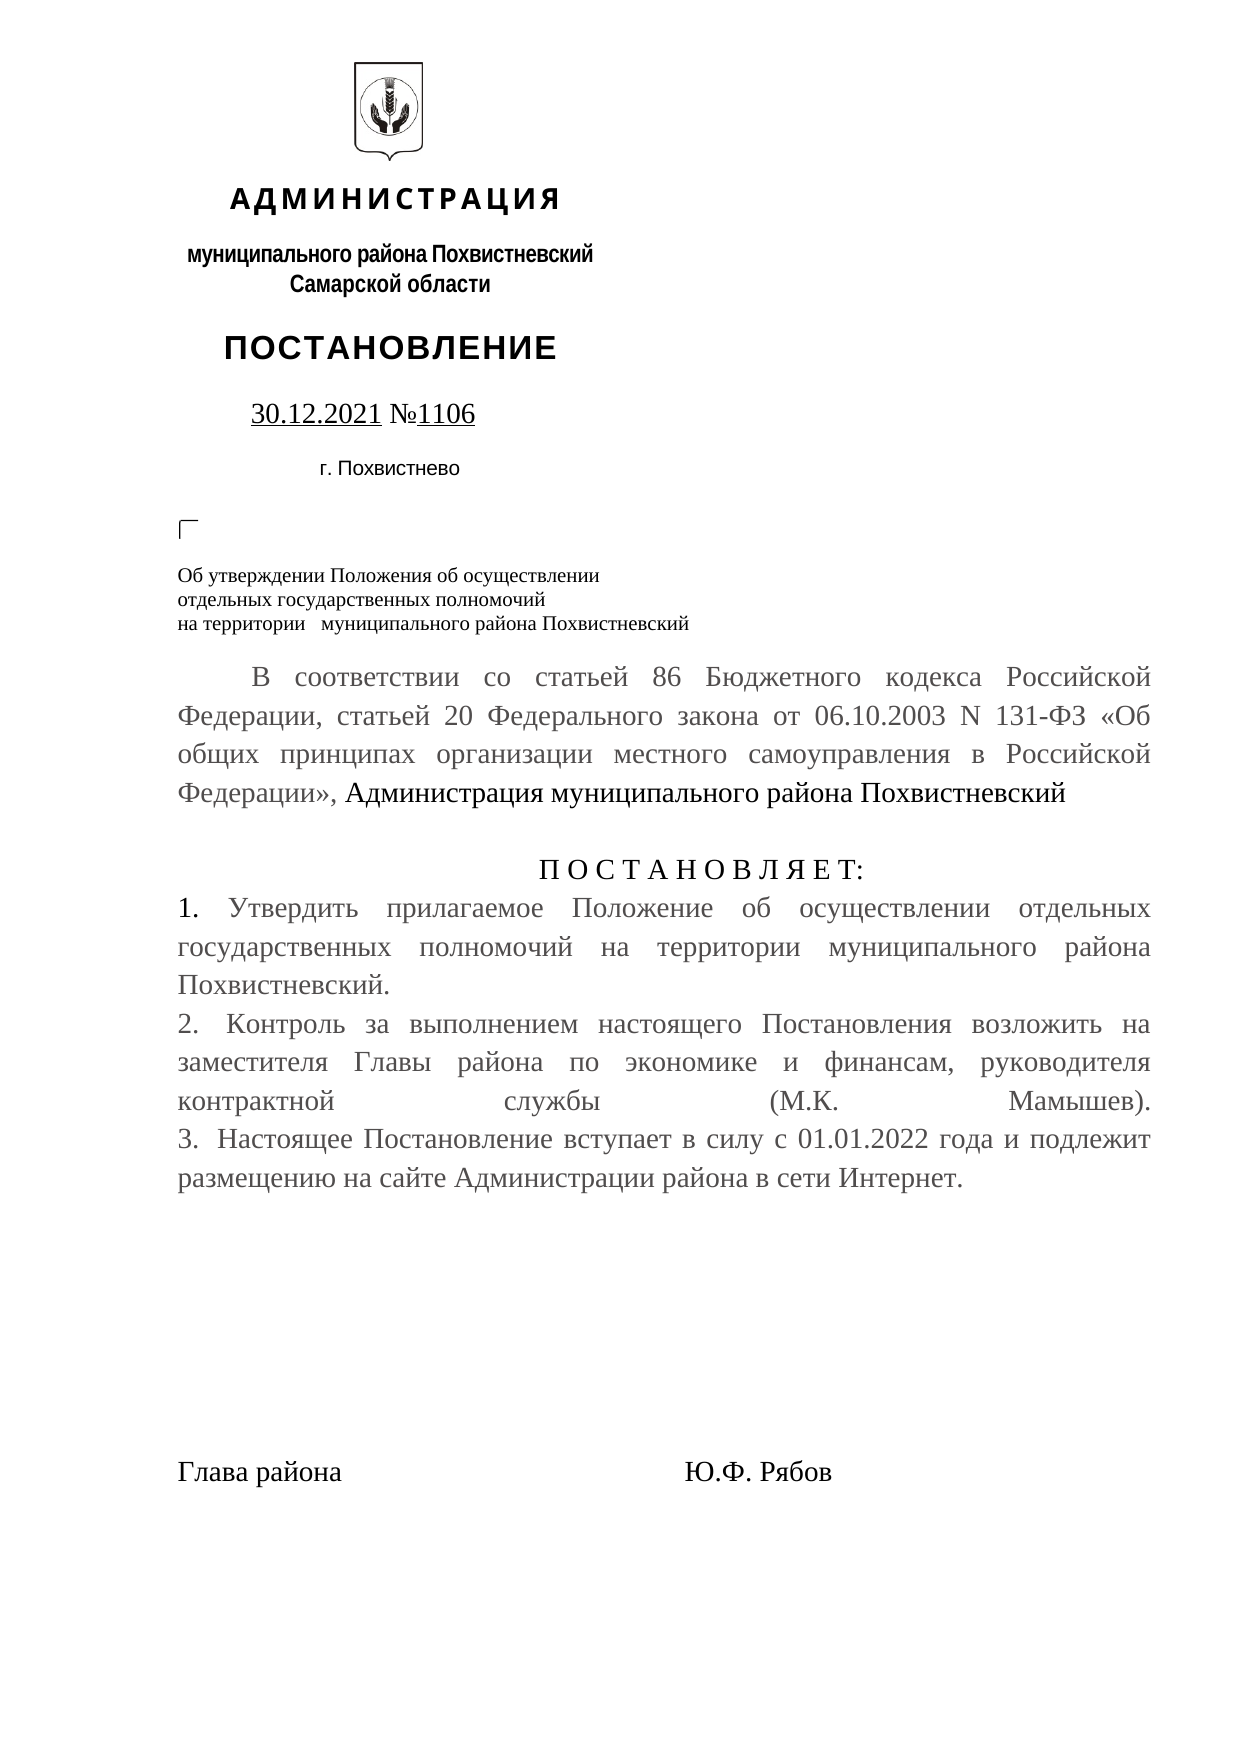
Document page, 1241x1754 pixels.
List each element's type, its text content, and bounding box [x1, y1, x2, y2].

table_header АДМИНИСТРАЦИЯ муниципального района Похвистневский Самарской области ПОСТАНОВЛЕНИЕ 30.12.2021 №1106 г. Похвистнево [155, 59, 626, 539]
text П О С Т А Н О В Л Я Е Т: [177, 852, 1152, 885]
text Об утверждении Положения об осуществлении [177, 563, 1152, 587]
text 1. Утвердить прилагаемое Положение об осуществлении отдельных государственных полномочий на территории муниципального района Похвистневский. 2. Контроль за выполнением настоящего Постановления возложить на заместителя Главы района по экономике и финансам, руководителя контрактной службы (М.К. Мамышев). 3. Настоящее Постановление вступает в силу с 01.01.2022 года и подлежит размещению на сайте Администрации района в сети Интернет. [177, 890, 1152, 1194]
text на территории муниципального района Похвистневский [177, 611, 1152, 635]
text отдельных государственных полномочий [177, 587, 1152, 611]
text Глава района Ю.Ф. Рябов [177, 1454, 1152, 1488]
text В соответствии со статьей 86 Бюджетного кодекса Российской Федерации, статьей 20 Федерального закона от 06.10.2003 N 131-ФЗ «Об общих принципах организации местного самоуправления в Российской Федерации», Администрация муниципального района Похвистневский [177, 659, 1152, 808]
